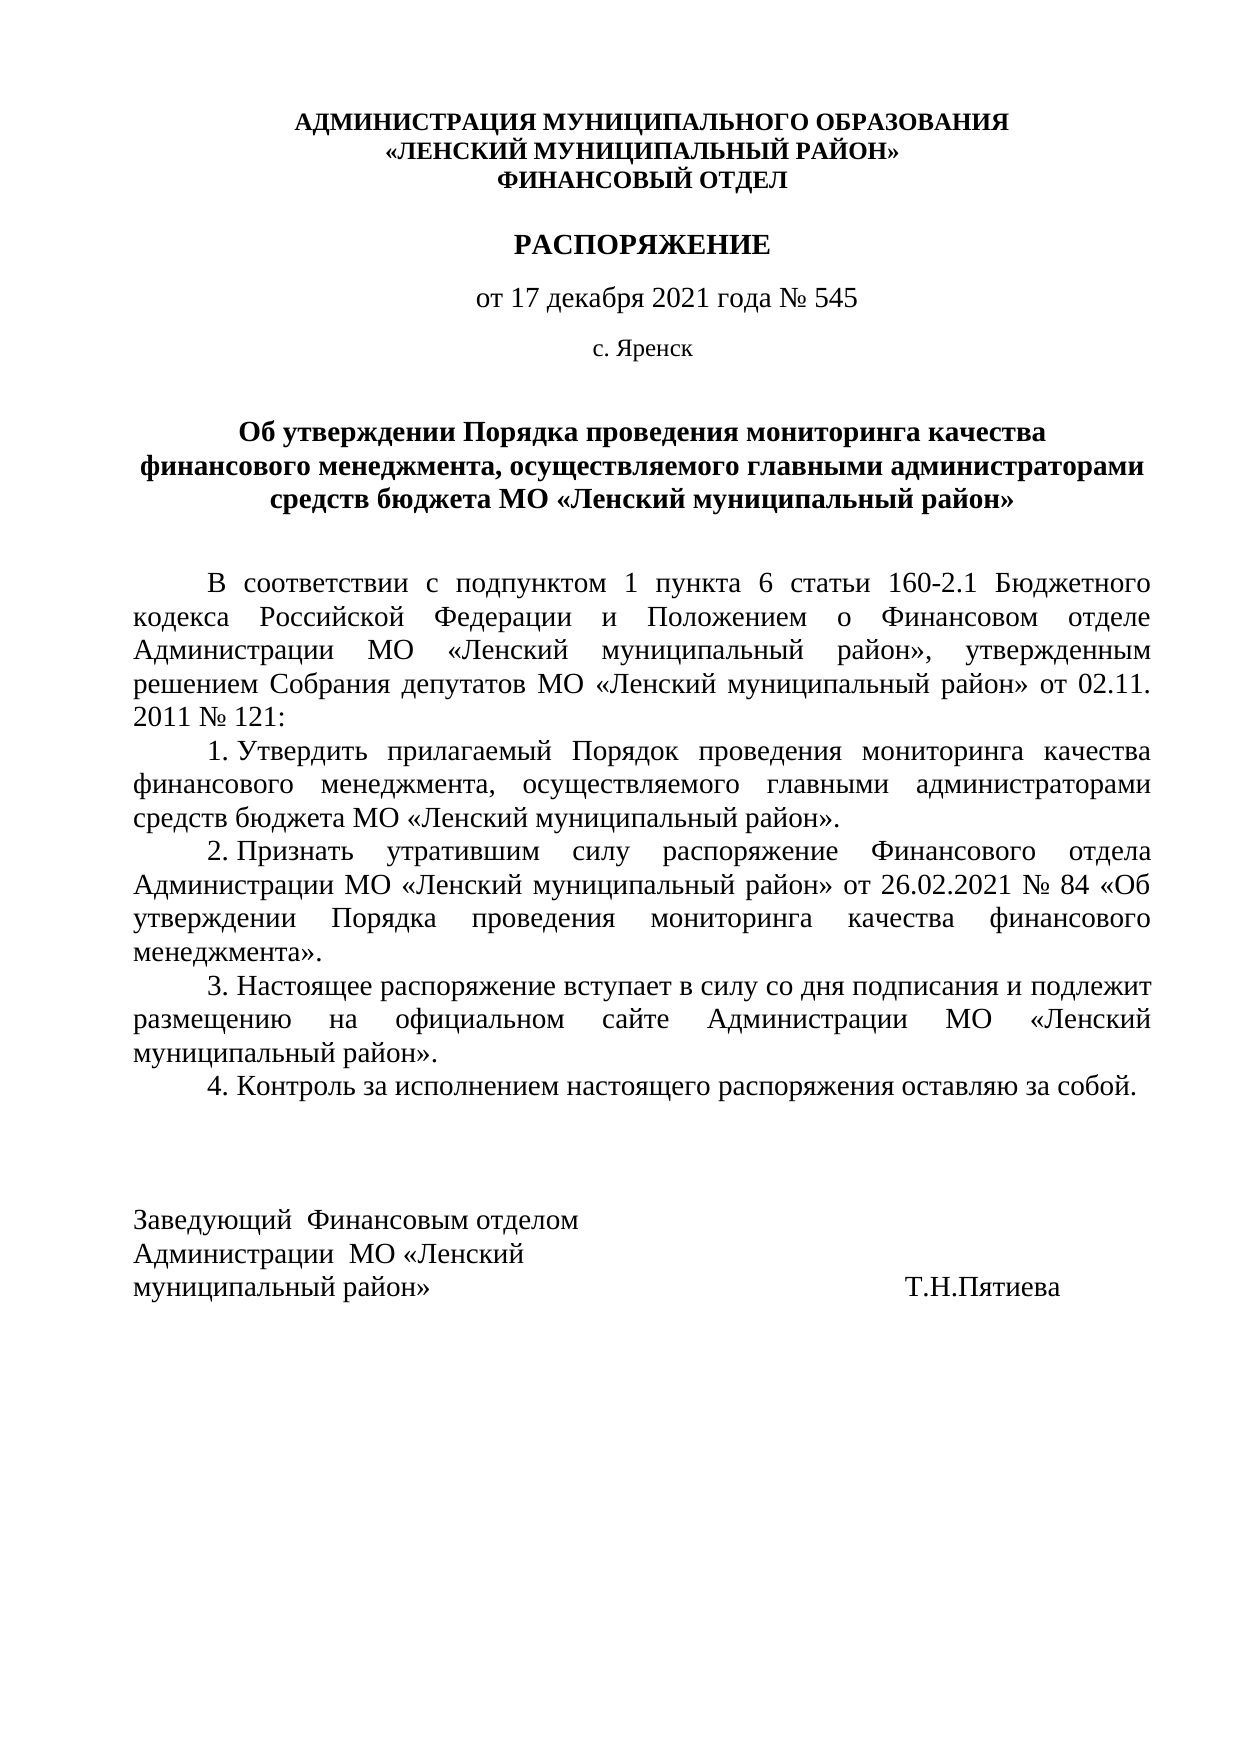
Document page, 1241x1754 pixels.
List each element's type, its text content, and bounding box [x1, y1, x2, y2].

text Администрации МО «Ленский [133, 1236, 1152, 1269]
list Настоящее распоряжение вступает в силу со дня подписания и подлежит размещению на официальном сайте Администрации МО «Ленский муниципальный район». [133, 968, 1152, 1068]
text с. Яренск [133, 333, 1152, 362]
text от 17 декабря 2021 года № 545 [133, 280, 1152, 313]
text ФИНАНСОВЫЙ ОТДЕЛ [133, 165, 1152, 194]
text АДМИНИСТРАЦИЯ МУНИЦИПАЛЬНОГО ОБРАЗОВАНИЯ [133, 107, 1152, 136]
list Утвердить прилагаемый Порядок проведения мониторинга качества финансового менеджмента, осуществляемого главными администраторами средств бюджета МО «Ленский муниципальный район». [133, 733, 1152, 833]
text РАСПОРЯЖЕНИЕ [133, 227, 1152, 261]
text Об утверждении Порядка проведения мониторинга качества [133, 414, 1152, 448]
text финансового менеджмента, осуществляемого главными администраторами средств бюджета МО «Ленский муниципальный район» [133, 448, 1152, 515]
list Контроль за исполнением настоящего распоряжения оставляю за собой. [133, 1068, 1152, 1102]
text муниципальный район» Т.Н.Пятиева [133, 1269, 1152, 1303]
text Заведующий Финансовым отделом [133, 1202, 1152, 1236]
text В соответствии с подпунктом 1 пункта 6 статьи 160-2.1 Бюджетного кодекса Российской Федерации и Положением о Финансовом отделе Администрации МО «Ленский муниципальный район», утвержденным решением Собрания депутатов МО «Ленский муниципальный район» от 02.11. 2011 № 121: [133, 565, 1152, 733]
text «ЛЕНСКИЙ МУНИЦИПАЛЬНЫЙ РАЙОН» [133, 136, 1152, 165]
list Признать утратившим силу распоряжение Финансового отдела Администрации МО «Ленский муниципальный район» от 26.02.2021 № 84 «Об утверждении Порядка проведения мониторинга качества финансового менеджмента». [133, 833, 1152, 968]
